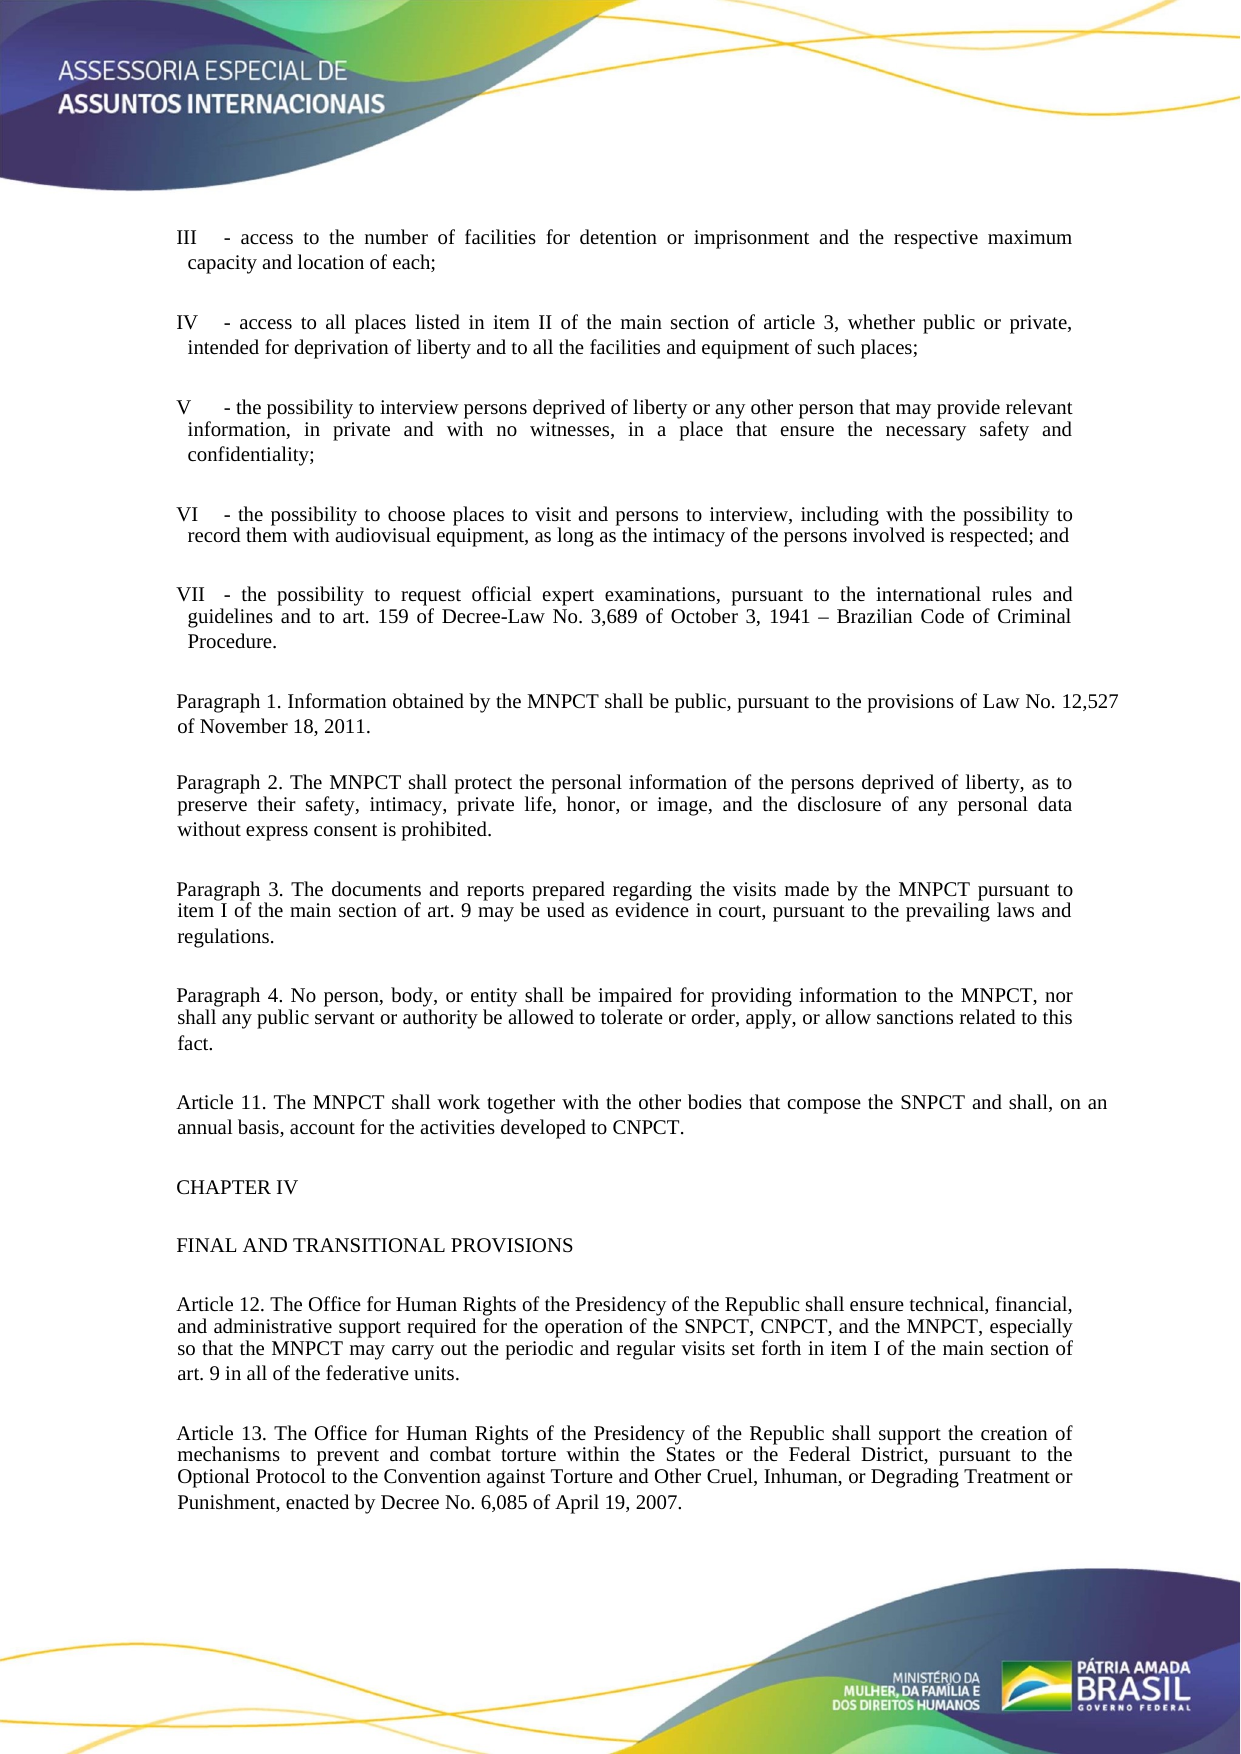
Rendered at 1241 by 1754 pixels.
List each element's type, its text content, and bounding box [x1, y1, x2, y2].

text FINAL AND TRANSITIONAL PROVISIONS [176, 1235, 1121, 1257]
list - the possibility to request official expert examinations, pursuant to the international rules and guidelines and to art. 159 of Decree-Law No. 3,689 of October 3, 1941 – Brazilian Code of Criminal Procedure. [176, 584, 1074, 654]
list - the possibility to interview persons deprived of liberty or any other person that may provide relevant information, in private and with no witnesses, in a place that ensure the necessary safety and confidentiality; [176, 397, 1074, 467]
text Paragraph 3. The documents and reports prepared regarding the visits made by the MNPCT pursuant to item I of the main section of art. 9 may be used as evidence in court, pursuant to the prevailing laws and regulations. [176, 878, 1074, 949]
text CHAPTER IV [176, 1177, 1121, 1199]
text Article 12. The Office for Human Rights of the Presidency of the Republic shall ensure technical, financial, and administrative support required for the operation of the SNPCT, CNPCT, and the MNPCT, especially so that the MNPCT may carry out the periodic and regular visits set forth in item I of the main section of art. 9 in all of the federative units. [176, 1294, 1074, 1386]
list - access to the number of facilities for detention or imprisonment and the respective maximum capacity and location of each; [176, 227, 1074, 275]
text Article 13. The Office for Human Rights of the Presidency of the Republic shall support the creation of mechanisms to prevent and combat torture within the States or the Federal District, pursuant to the Optional Protocol to the Convention against Torture and Other Cruel, Inhuman, or Degrading Treatment or Punishment, enacted by Decree No. 6,085 of April 19, 2007. [176, 1423, 1074, 1515]
list - the possibility to choose places to visit and persons to interview, including with the possibility to record them with audiovisual equipment, as long as the intimacy of the persons involved is respected; and [176, 503, 1074, 547]
text Article 11. The MNPCT shall work together with the other bodies that compose the SNPCT and shall, on an annual basis, account for the activities developed to CNPCT. [176, 1092, 1109, 1140]
list - access to all places listed in item II of the main section of article 3, whether public or private, intended for deprivation of liberty and to all the facilities and equipment of such places; [176, 312, 1074, 360]
picture [0, 0, 1241, 1754]
text Paragraph 2. The MNPCT shall protect the personal information of the persons deprived of liberty, as to preserve their safety, intimacy, private life, honor, or image, and the disclosure of any personal data without express consent is prohibited. [176, 772, 1074, 842]
text Paragraph 4. No person, body, or entity shall be impaired for providing information to the MNPCT, nor shall any public servant or authority be allowed to tolerate or order, apply, or allow sanctions related to this fact. [176, 985, 1074, 1055]
text Paragraph 1. Information obtained by the MNPCT shall be public, pursuant to the provisions of Law No. 12,527 of November 18, 2011. [176, 691, 1121, 739]
